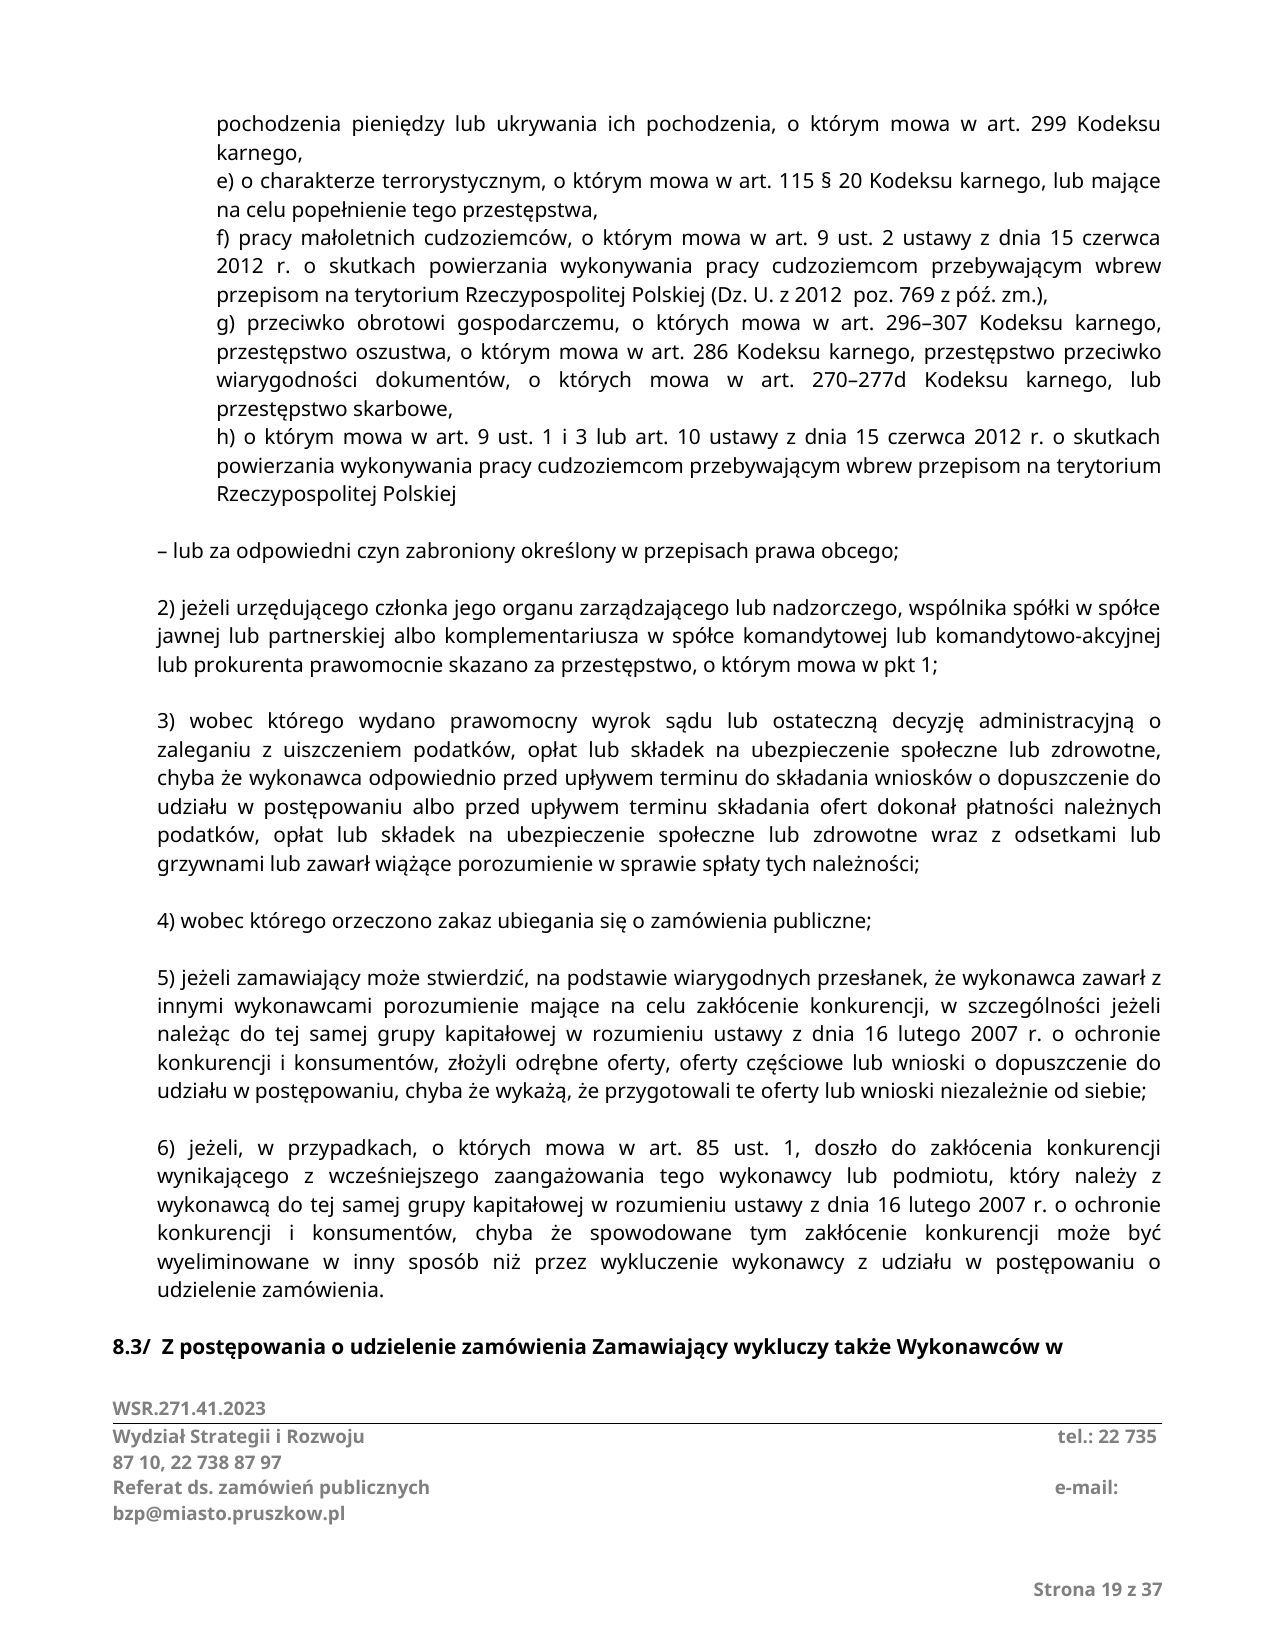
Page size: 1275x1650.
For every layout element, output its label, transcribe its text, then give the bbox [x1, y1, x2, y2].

text – lub za odpowiedni czyn zabroniony określony w przepisach prawa obcego; [157, 536, 1162, 564]
text 6) jeżeli, w przypadkach, o których mowa w art. 85 ust. 1, doszło do zakłócenia konkurencji wynikającego z wcześniejszego zaangażowania tego wykonawcy lub podmiotu, który należy z wykonawcą do tej samej grupy kapitałowej w rozumieniu ustawy z dnia 16 lutego 2007 r. o ochronie konkurencji i konsumentów, chyba że spowodowane tym zakłócenie konkurencji może być wyeliminowane w inny sposób niż przez wykluczenie wykonawcy z udziału w postępowaniu o udzielenie zamówienia. [157, 1133, 1162, 1304]
text g) przeciwko obrotowi gospodarczemu, o których mowa w art. 296–307 Kodeksu karnego, przestępstwo oszustwa, o którym mowa w art. 286 Kodeksu karnego, przestępstwo przeciwko wiarygodności dokumentów, o których mowa w art. 270–277d Kodeksu karnego, lub przestępstwo skarbowe, [216, 308, 1162, 422]
text e) o charakterze terrorystycznym, o którym mowa w art. 115 § 20 Kodeksu karnego, lub mające na celu popełnienie tego przestępstwa, [216, 166, 1162, 223]
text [112, 1332, 1162, 1361]
text h) o którym mowa w art. 9 ust. 1 i 3 lub art. 10 ustawy z dnia 15 czerwca 2012 r. o skutkach powierzania wykonywania pracy cudzoziemcom przebywającym wbrew przepisom na terytorium Rzeczypospolitej Polskiej [216, 422, 1162, 508]
text 2) jeżeli urzędującego członka jego organu zarządzającego lub nadzorczego, wspólnika spółki w spółce jawnej lub partnerskiej albo komplementariusza w spółce komandytowej lub komandytowo-akcyjnej lub prokurenta prawomocnie skazano za przestępstwo, o którym mowa w pkt 1; [157, 593, 1162, 678]
text 4) wobec którego orzeczono zakaz ubiegania się o zamówienia publiczne; [157, 906, 1162, 934]
text f) pracy małoletnich cudzoziemców, o którym mowa w art. 9 ust. 2 ustawy z dnia 15 czerwca 2012 r. o skutkach powierzania wykonywania pracy cudzoziemcom przebywającym wbrew przepisom na terytorium Rzeczypospolitej Polskiej (Dz. U. z 2012 poz. 769 z póź. zm.), [216, 223, 1162, 308]
text 3) wobec którego wydano prawomocny wyrok sądu lub ostateczną decyzję administracyjną o zaleganiu z uiszczeniem podatków, opłat lub składek na ubezpieczenie społeczne lub zdrowotne, chyba że wykonawca odpowiednio przed upływem terminu do składania wniosków o dopuszczenie do udziału w postępowaniu albo przed upływem terminu składania ofert dokonał płatności należnych podatków, opłat lub składek na ubezpieczenie społeczne lub zdrowotne wraz z odsetkami lub grzywnami lub zawarł wiążące porozumienie w sprawie spłaty tych należności; [157, 707, 1162, 877]
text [216, 109, 1162, 166]
text 5) jeżeli zamawiający może stwierdzić, na podstawie wiarygodnych przesłanek, że wykonawca zawarł z innymi wykonawcami porozumienie mające na celu zakłócenie konkurencji, w szczególności jeżeli należąc do tej samej grupy kapitałowej w rozumieniu ustawy z dnia 16 lutego 2007 r. o ochronie konkurencji i konsumentów, złożyli odrębne oferty, oferty częściowe lub wnioski o dopuszczenie do udziału w postępowaniu, chyba że wykażą, że przygotowali te oferty lub wnioski niezależnie od siebie; [157, 963, 1162, 1105]
